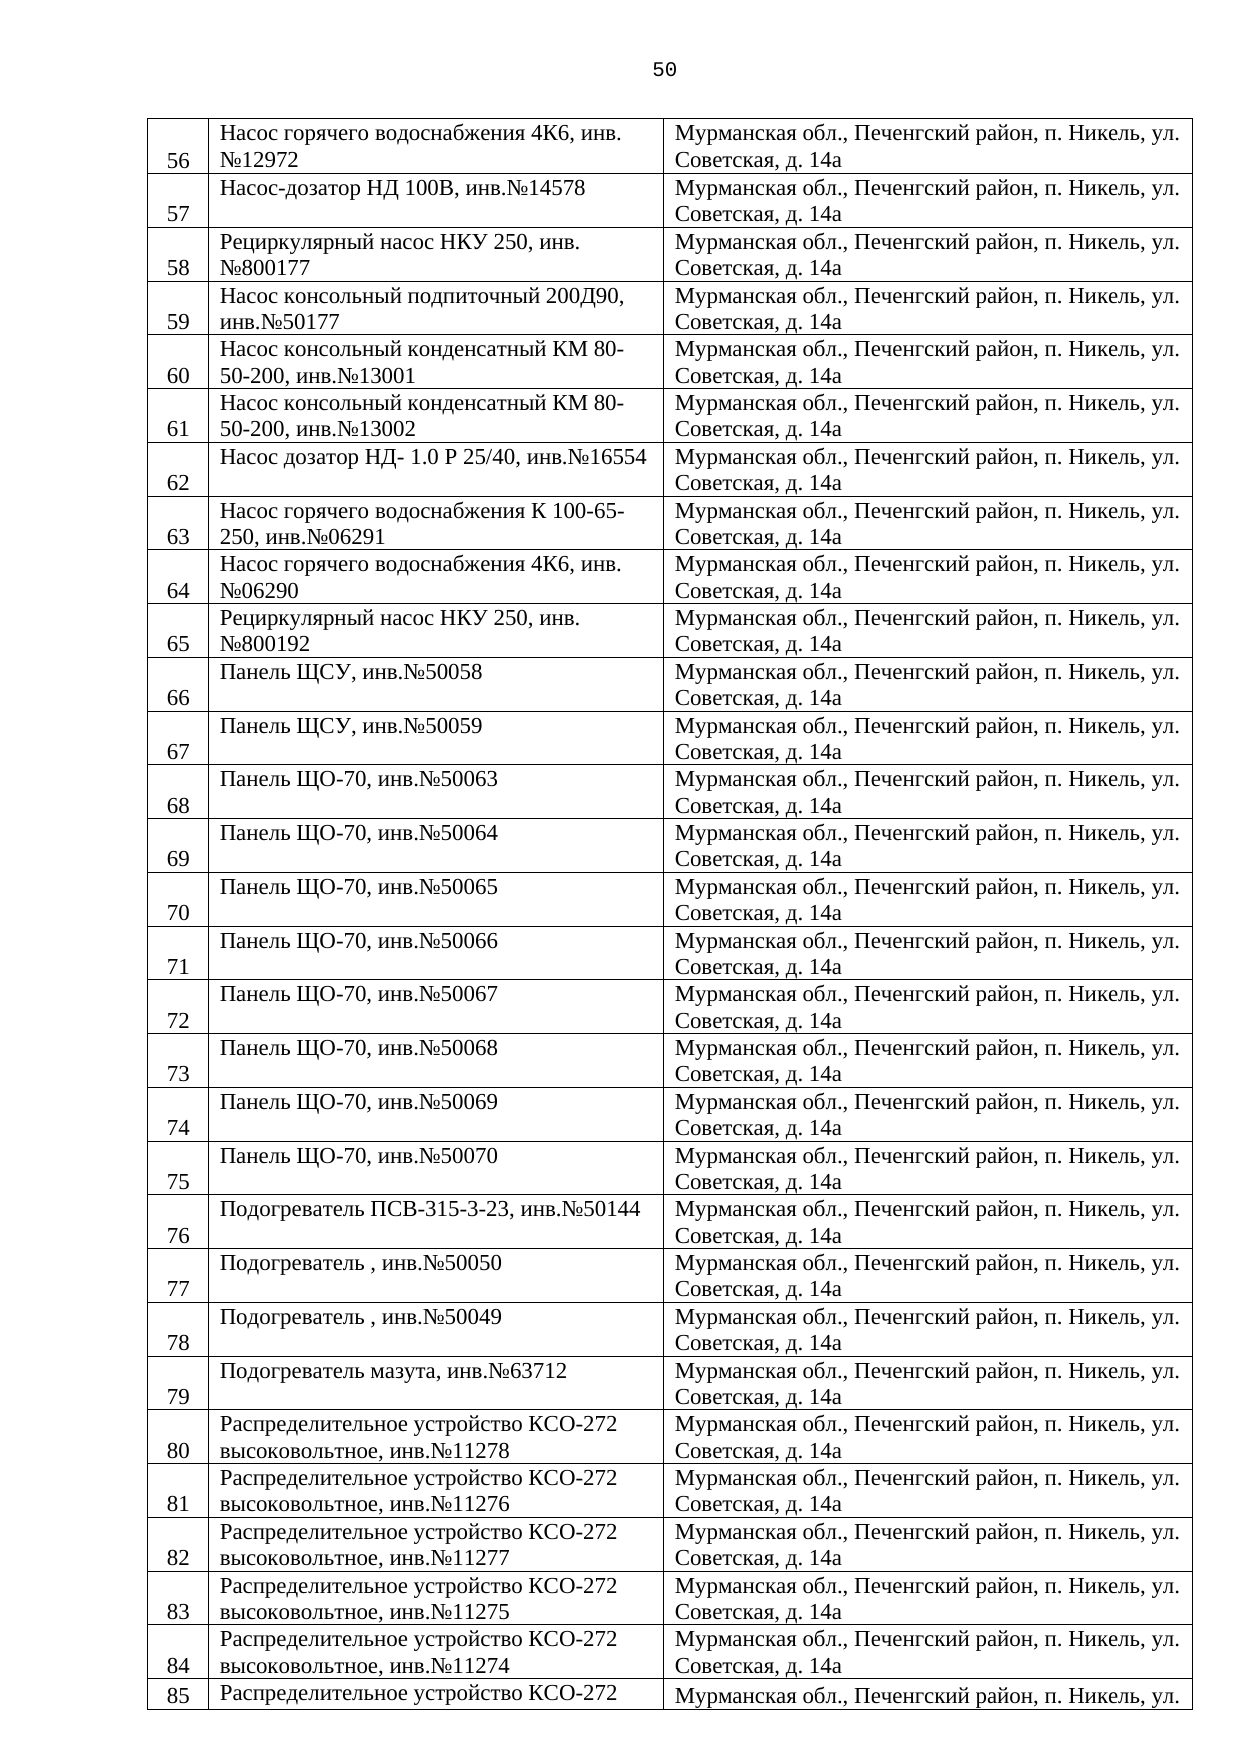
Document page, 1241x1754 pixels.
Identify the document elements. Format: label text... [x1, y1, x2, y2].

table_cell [664, 1625, 1192, 1678]
table_cell 59 [148, 282, 208, 334]
table_cell 78 [148, 1303, 208, 1356]
table_cell Распределительное устройство КСО-272 высоковольтное, инв.№11277 [209, 1518, 663, 1571]
table_cell Мурманская обл., Печенгский район, п. Никель, ул. Советская, д. 14а [664, 1195, 1192, 1248]
table_cell 57 [148, 174, 208, 227]
table_cell 58 [148, 228, 208, 281]
table_cell 68 [148, 765, 208, 818]
table_cell 79 [148, 1357, 208, 1409]
table_cell 61 [148, 389, 208, 442]
table_cell Распределительное устройство КСО-272 высоковольтное, инв.№11276 [209, 1464, 663, 1517]
table_cell Мурманская обл., Печенгский район, п. Никель, ул. Советская, д. 14а [664, 1303, 1192, 1356]
table_cell Насос дозатор НД- 1.0 Р 25/40, инв.№16554 [209, 443, 663, 496]
table_cell Панель ЩО-70, инв.№50063 [209, 765, 663, 818]
table_cell 85 [148, 1679, 208, 1708]
table_cell 76 [148, 1195, 208, 1248]
table_cell 80 [148, 1410, 208, 1463]
table_cell Мурманская обл., Печенгский район, п. Никель, ул. Советская, д. 14а [664, 1034, 1192, 1087]
table_cell Мурманская обл., Печенгский район, п. Никель, ул. Советская, д. 14а [664, 389, 1192, 442]
table_cell Подогреватель мазута, инв.№63712 [209, 1357, 663, 1409]
table_cell Рециркулярный насос НКУ 250, инв.№800177 [209, 228, 663, 281]
table_cell Мурманская обл., Печенгский район, п. Никель, ул. Советская, д. 14а [664, 228, 1192, 281]
table_cell Рециркулярный насос НКУ 250, инв.№800192 [209, 604, 663, 657]
table_cell Панель ЩО-70, инв.№50067 [209, 980, 663, 1033]
table_cell 70 [148, 873, 208, 926]
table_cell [664, 1679, 1192, 1708]
table_cell 56 [148, 119, 208, 173]
table_cell 71 [148, 927, 208, 979]
table_cell Мурманская обл., Печенгский район, п. Никель, ул. Советская, д. 14а [664, 712, 1192, 764]
table_cell Насос горячего водоснабжения К 100-65-250, инв.№06291 [209, 497, 663, 549]
table_cell Распределительное устройство КСО-272 высоковольтное, инв.№11275 [209, 1572, 663, 1624]
table_cell Подогреватель , инв.№50049 [209, 1303, 663, 1356]
table_cell Мурманская обл., Печенгский район, п. Никель, ул. Советская, д. 14а [664, 658, 1192, 711]
table_cell Мурманская обл., Печенгский район, п. Никель, ул. Советская, д. 14а [664, 1410, 1192, 1463]
table_cell 73 [148, 1034, 208, 1087]
table_cell Насос-дозатор НД 100В, инв.№14578 [209, 174, 663, 227]
table_cell 83 [148, 1572, 208, 1624]
table_cell Насос горячего водоснабжения 4К6, инв.№06290 [209, 550, 663, 603]
table_cell 67 [148, 712, 208, 764]
table_cell Мурманская обл., Печенгский район, п. Никель, ул. Советская, д. 14а [664, 1088, 1192, 1141]
table_cell 64 [148, 550, 208, 603]
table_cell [209, 1679, 663, 1708]
table_cell Распределительное устройство КСО-272 высоковольтное, инв.№11274 [209, 1625, 663, 1678]
table_cell 65 [148, 604, 208, 657]
table_cell 75 [148, 1142, 208, 1194]
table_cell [664, 119, 1192, 173]
table_cell Мурманская обл., Печенгский район, п. Никель, ул. Советская, д. 14а [664, 980, 1192, 1033]
table_cell 84 [148, 1625, 208, 1678]
table_cell Мурманская обл., Печенгский район, п. Никель, ул. Советская, д. 14а [664, 497, 1192, 549]
table_cell Мурманская обл., Печенгский район, п. Никель, ул. Советская, д. 14а [664, 765, 1192, 818]
table_cell 69 [148, 819, 208, 872]
table_cell 82 [148, 1518, 208, 1571]
table_cell Насос консольный конденсатный КМ 80-50-200, инв.№13001 [209, 335, 663, 388]
table_cell Мурманская обл., Печенгский район, п. Никель, ул. Советская, д. 14а [664, 1142, 1192, 1194]
table_cell Панель ЩСУ, инв.№50059 [209, 712, 663, 764]
table_cell Мурманская обл., Печенгский район, п. Никель, ул. Советская, д. 14а [664, 550, 1192, 603]
table_cell Мурманская обл., Печенгский район, п. Никель, ул. Советская, д. 14а [664, 1357, 1192, 1409]
table_cell Мурманская обл., Печенгский район, п. Никель, ул. Советская, д. 14а [664, 1249, 1192, 1302]
table_cell Насос консольный подпиточный 200Д90, инв.№50177 [209, 282, 663, 334]
table_cell 77 [148, 1249, 208, 1302]
table_cell Подогреватель ПСВ-315-3-23, инв.№50144 [209, 1195, 663, 1248]
table_cell 72 [148, 980, 208, 1033]
table_cell 62 [148, 443, 208, 496]
table_cell 81 [148, 1464, 208, 1517]
table_cell Мурманская обл., Печенгский район, п. Никель, ул. Советская, д. 14а [664, 873, 1192, 926]
table_cell Мурманская обл., Печенгский район, п. Никель, ул. Советская, д. 14а [664, 819, 1192, 872]
table_cell 66 [148, 658, 208, 711]
table_cell Подогреватель , инв.№50050 [209, 1249, 663, 1302]
table_cell Распределительное устройство КСО-272 высоковольтное, инв.№11278 [209, 1410, 663, 1463]
table_cell Мурманская обл., Печенгский район, п. Никель, ул. Советская, д. 14а [664, 443, 1192, 496]
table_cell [664, 1572, 1192, 1624]
table_cell Панель ЩО-70, инв.№50065 [209, 873, 663, 926]
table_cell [664, 174, 1192, 227]
table_cell Мурманская обл., Печенгский район, п. Никель, ул. Советская, д. 14а [664, 335, 1192, 388]
table_cell Панель ЩО-70, инв.№50070 [209, 1142, 663, 1194]
table_cell Панель ЩСУ, инв.№50058 [209, 658, 663, 711]
table_cell Мурманская обл., Печенгский район, п. Никель, ул. Советская, д. 14а [664, 604, 1192, 657]
table_cell Насос горячего водоснабжения 4К6, инв.№12972 [209, 119, 663, 173]
table_cell 63 [148, 497, 208, 549]
table_cell Мурманская обл., Печенгский район, п. Никель, ул. Советская, д. 14а [664, 282, 1192, 334]
table_cell Панель ЩО-70, инв.№50068 [209, 1034, 663, 1087]
table_cell Панель ЩО-70, инв.№50064 [209, 819, 663, 872]
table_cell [664, 1518, 1192, 1571]
table_cell Насос консольный конденсатный КМ 80-50-200, инв.№13002 [209, 389, 663, 442]
table_cell Мурманская обл., Печенгский район, п. Никель, ул. Советская, д. 14а [664, 1464, 1192, 1517]
table_cell Панель ЩО-70, инв.№50066 [209, 927, 663, 979]
table_cell 74 [148, 1088, 208, 1141]
table_cell Панель ЩО-70, инв.№50069 [209, 1088, 663, 1141]
table_cell Мурманская обл., Печенгский район, п. Никель, ул. Советская, д. 14а [664, 927, 1192, 979]
table_cell 60 [148, 335, 208, 388]
